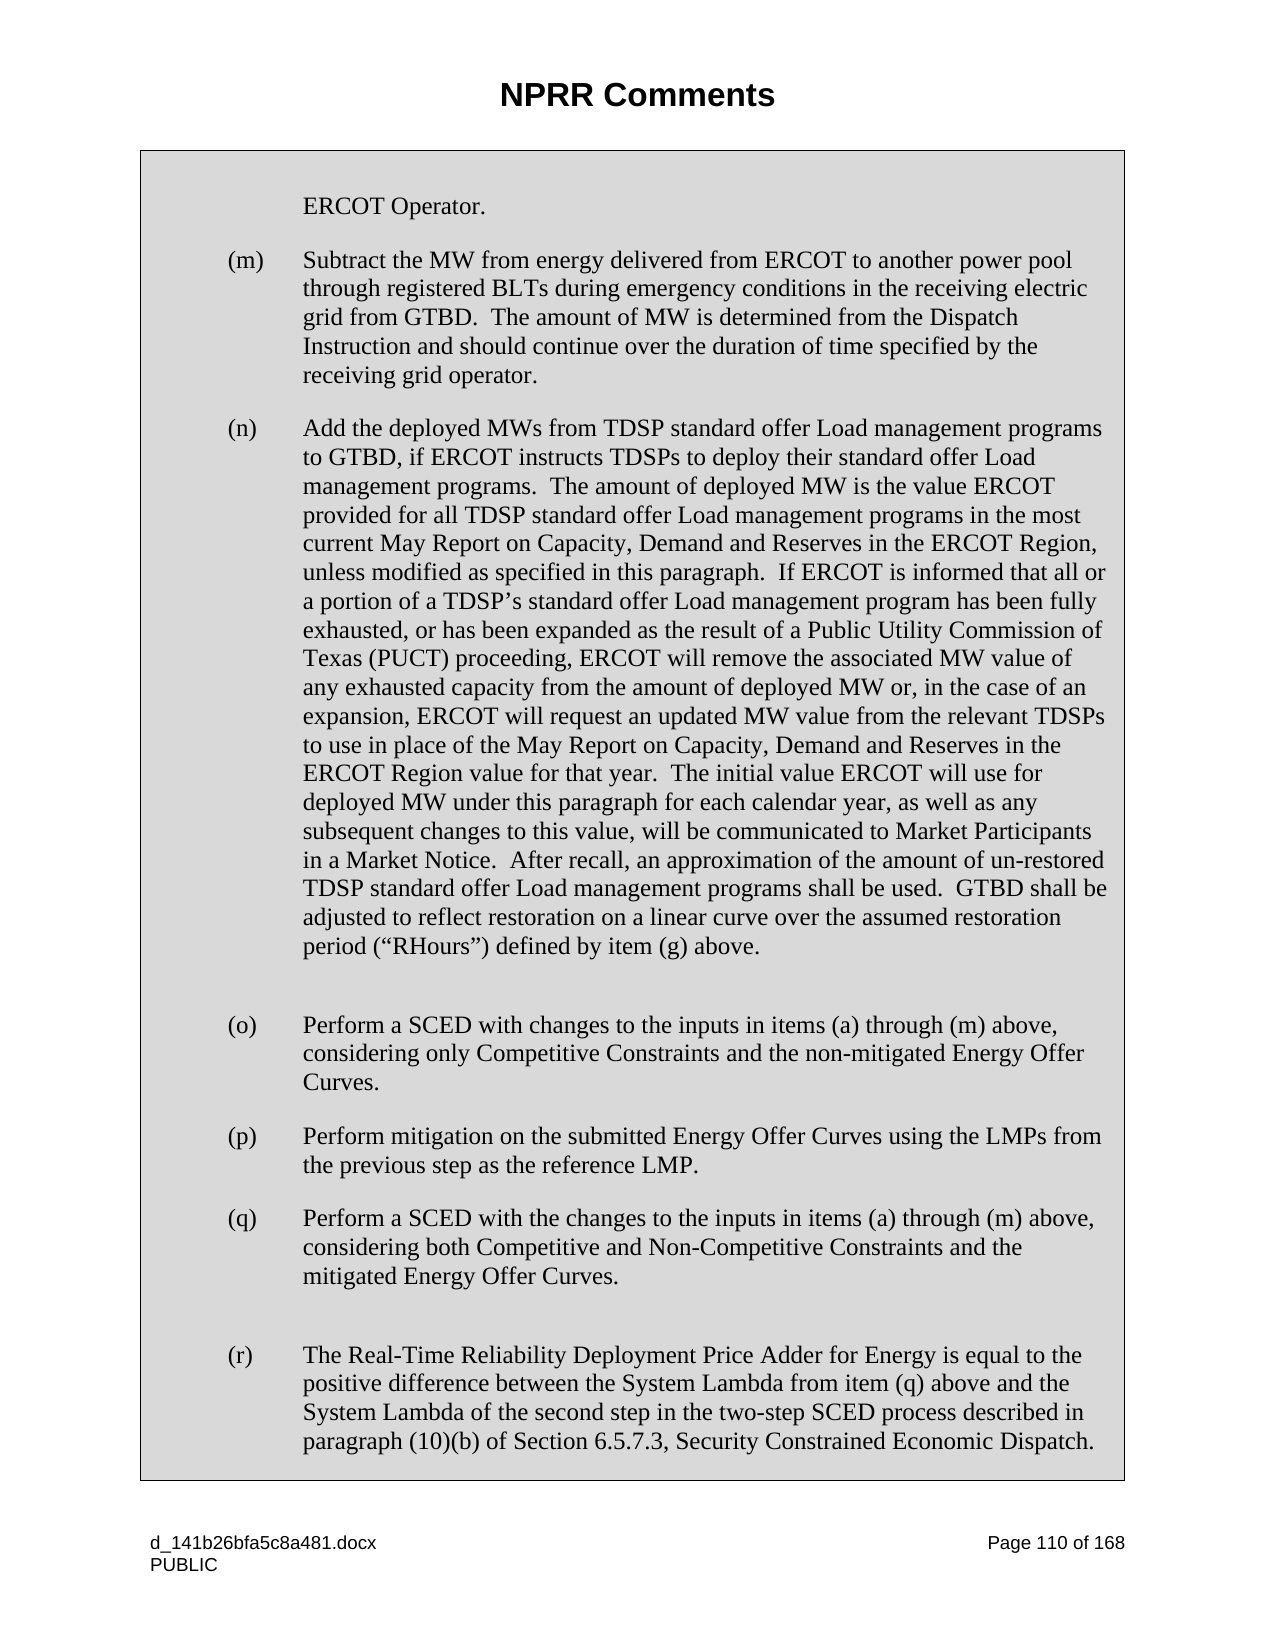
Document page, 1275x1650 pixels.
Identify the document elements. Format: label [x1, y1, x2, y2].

table_header [141, 151, 1124, 1480]
